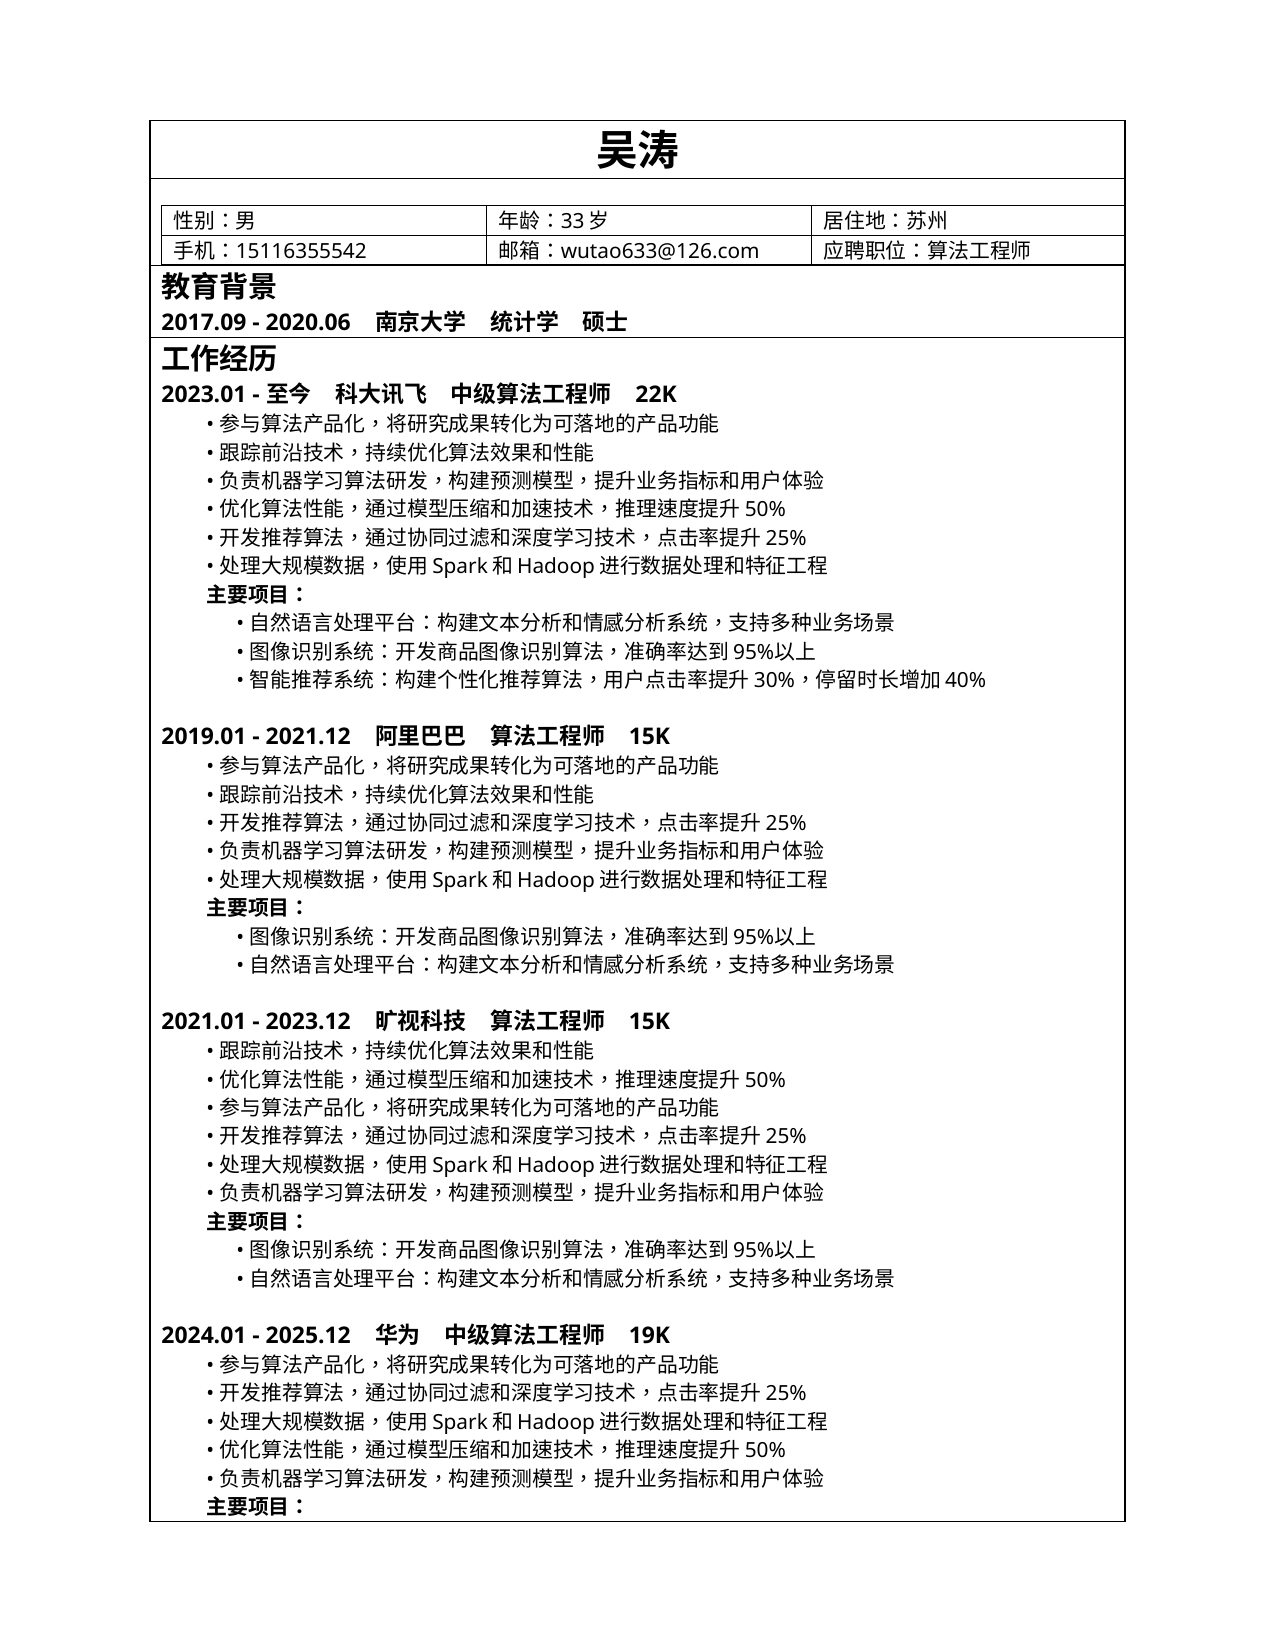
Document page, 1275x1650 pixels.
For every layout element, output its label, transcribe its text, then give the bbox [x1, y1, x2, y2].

table_cell [151, 179, 1124, 265]
table_header 吴涛 [151, 121, 1124, 178]
table_cell 教育背景 2017.09 - 2020.06 南京大学 统计学 硕士 [151, 266, 1124, 337]
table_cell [151, 338, 1124, 1521]
